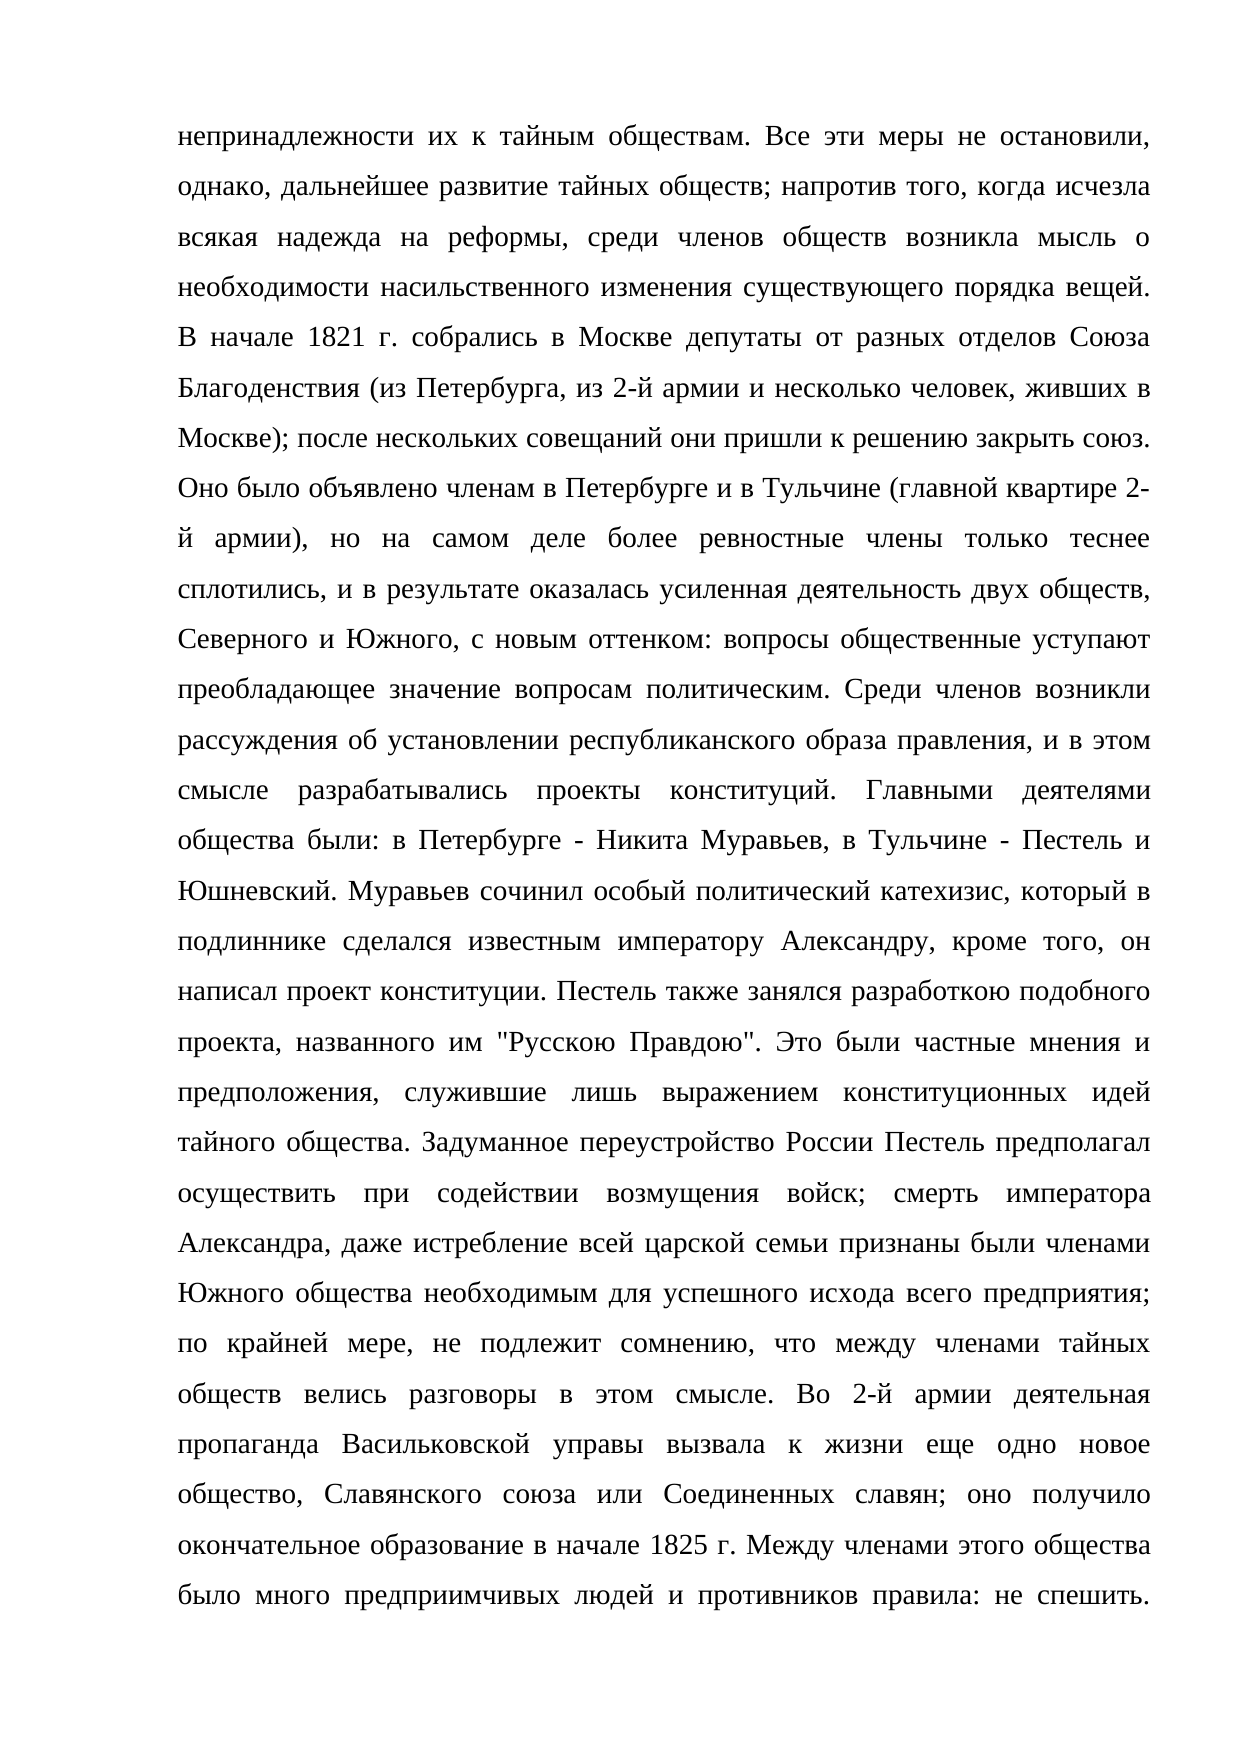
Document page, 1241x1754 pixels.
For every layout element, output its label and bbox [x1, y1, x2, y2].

text [177, 118, 1152, 1611]
